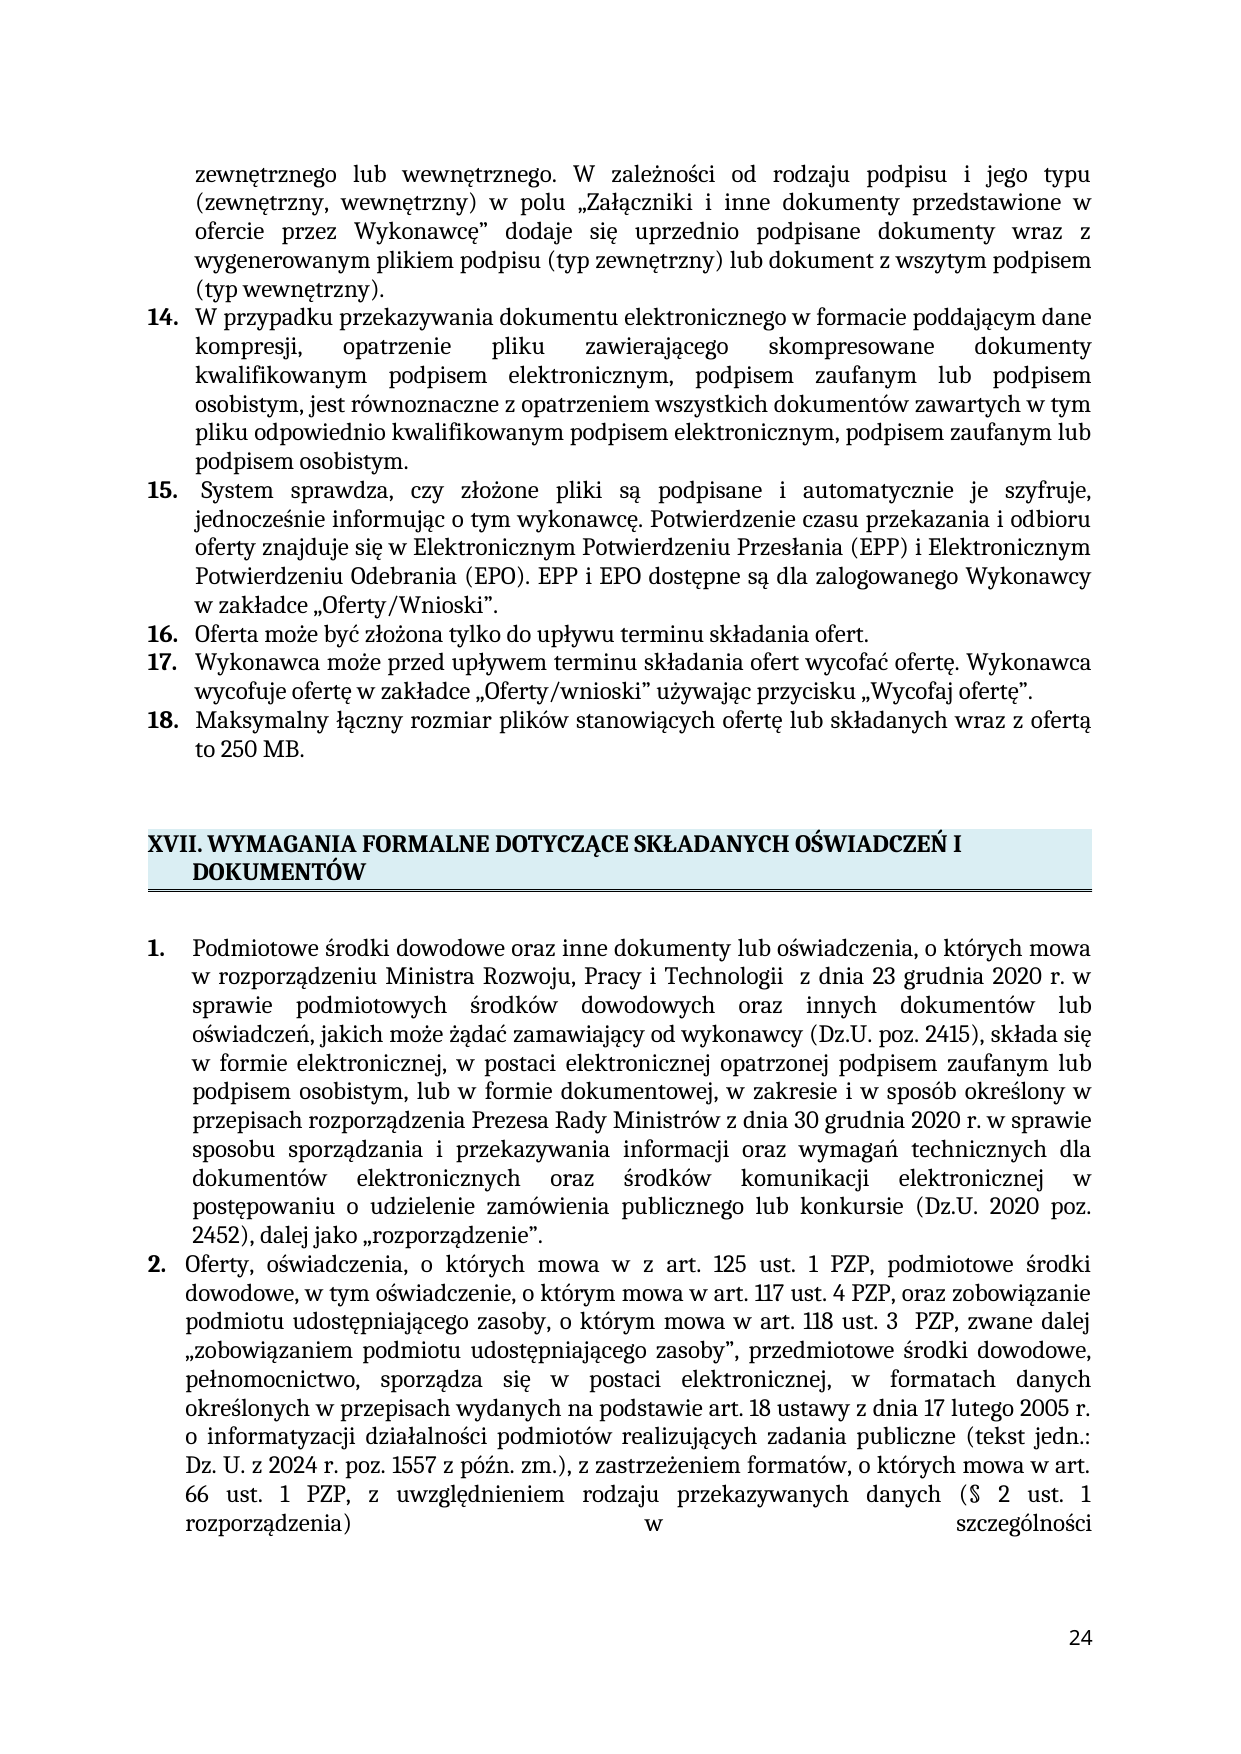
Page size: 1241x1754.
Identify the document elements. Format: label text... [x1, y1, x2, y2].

list Maksymalny łączny rozmiar plików stanowiących ofertę lub składanych wraz z ofertą to 250 MB. [148, 706, 1092, 763]
text XVII. WYMAGANIA FORMALNE DOTYCZĄCE SKŁADANYCH OŚWIADCZEŃ I DOKUMENTÓW [148, 829, 1092, 889]
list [148, 159, 1092, 303]
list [148, 1250, 1092, 1537]
list System sprawdza, czy złożone pliki są podpisane i automatycznie je szyfruje, jednocześnie informując o tym wykonawcę. Potwierdzenie czasu przekazania i odbioru oferty znajduje się w Elektronicznym Potwierdzeniu Przesłania (EPP) i Elektronicznym Potwierdzeniu Odebrania (EPO). EPP i EPO dostępne są dla zalogowanego Wykonawcy w zakładce „Oferty/Wnioski”. [148, 476, 1092, 619]
list Oferta może być złożona tylko do upływu terminu składania ofert. [148, 619, 1092, 648]
list Podmiotowe środki dowodowe oraz inne dokumenty lub oświadczenia, o których mowa w rozporządzeniu Ministra Rozwoju, Pracy i Technologii z dnia 23 grudnia 2020 r. w sprawie podmiotowych środków dowodowych oraz innych dokumentów lub oświadczeń, jakich może żądać zamawiający od wykonawcy (Dz.U. poz. 2415), składa się w formie elektronicznej, w postaci elektronicznej opatrzonej podpisem zaufanym lub podpisem osobistym, lub w formie dokumentowej, w zakresie i w sposób określony w przepisach rozporządzenia Prezesa Rady Ministrów z dnia 30 grudnia 2020 r. w sprawie sposobu sporządzania i przekazywania informacji oraz wymagań technicznych dla dokumentów elektronicznych oraz środków komunikacji elektronicznej w postępowaniu o udzielenie zamówienia publicznego lub konkursie (Dz.U. 2020 poz. 2452), dalej jako „rozporządzenie”. [148, 933, 1092, 1250]
list Wykonawca może przed upływem terminu składania ofert wycofać ofertę. Wykonawca wycofuje ofertę w zakładce „Oferty/wnioski” używając przycisku „Wycofaj ofertę”. [148, 648, 1092, 706]
list W przypadku przekazywania dokumentu elektronicznego w formacie poddającym dane kompresji, opatrzenie pliku zawierającego skompresowane dokumenty kwalifikowanym podpisem elektronicznym, podpisem zaufanym lub podpisem osobistym, jest równoznaczne z opatrzeniem wszystkich dokumentów zawartych w tym pliku odpowiednio kwalifikowanym podpisem elektronicznym, podpisem zaufanym lub podpisem osobistym. [148, 303, 1092, 476]
